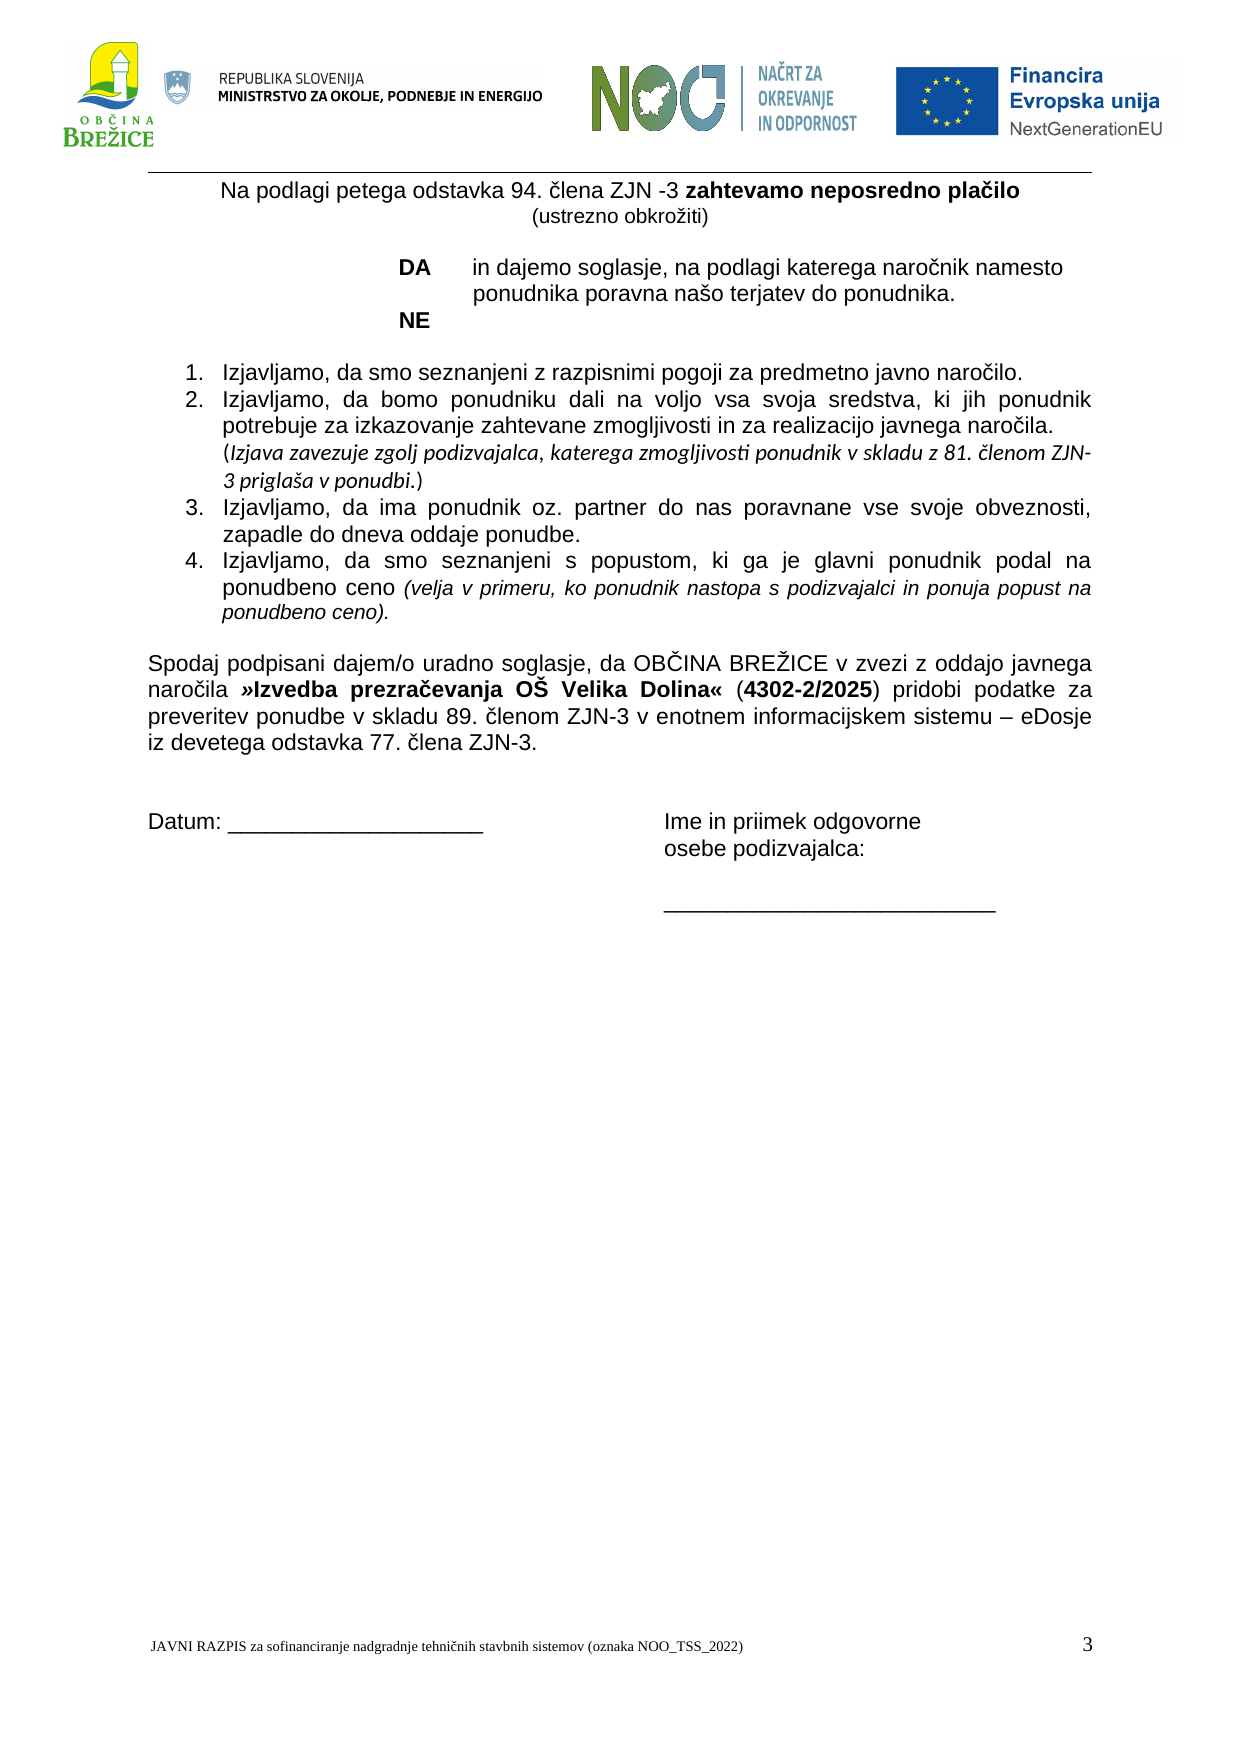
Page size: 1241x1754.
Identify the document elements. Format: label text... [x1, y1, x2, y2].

text osebe podizvajalca: [590, 834, 1092, 861]
text __________________________ [148, 887, 1092, 914]
text (ustrezno obkrožiti) [148, 203, 1092, 227]
list Izjavljamo, da bomo ponudniku dali na voljo vsa svoja sredstva, ki jih ponudnik potrebuje za izkazovanje zahtevane zmogljivosti in za realizacijo javnega naročila. [185, 386, 1092, 438]
picture [160, 68, 545, 108]
list (Izjava zavezuje zgolj podizvajalca, katerega zmogljivosti ponudnik v skladu z 81. členom ZJN-3 priglaša v ponudbi.) [223, 438, 1092, 494]
text DA in dajemo soglasje, na podlagi katerega naročnik namesto ponudnika poravna našo terjatev do ponudnika. [369, 254, 1092, 307]
text Spodaj podpisani dajem/o uradno soglasje, da OBČINA BREŽICE v zvezi z oddajo javnega naročila »Izvedba prezračevanja OŠ Velika Dolina« (4302-2/2025) pridobi podatke za preveritev ponudbe v skladu 89. členom ZJN-3 v enotnem informacijskem sistemu – eDosje iz devetega odstavka 77. člena ZJN-3. [148, 650, 1092, 756]
picture [63, 42, 154, 147]
picture [888, 56, 1180, 141]
text NE [398, 307, 1092, 333]
list Izjavljamo, da smo seznanjeni z razpisnimi pogoji za predmetno javno naročilo. [185, 359, 1092, 386]
list Izjavljamo, da smo seznanjeni s popustom, ki ga je glavni ponudnik podal na ponudbeno ceno (velja v primeru, ko ponudnik nastopa s podizvajalci in ponuja popust na ponudbeno ceno). [185, 547, 1092, 624]
text Datum: ____________________ Ime in priimek odgovorne [148, 808, 1092, 834]
list Izjavljamo, da ima ponudnik oz. partner do nas poravnane vse svoje obveznosti, zapadle do dneva oddaje ponudbe. [185, 494, 1092, 547]
picture [592, 65, 725, 131]
text Na podlagi petega odstavka 94. člena ZJN -3 zahtevamo neposredno plačilo [148, 177, 1092, 203]
